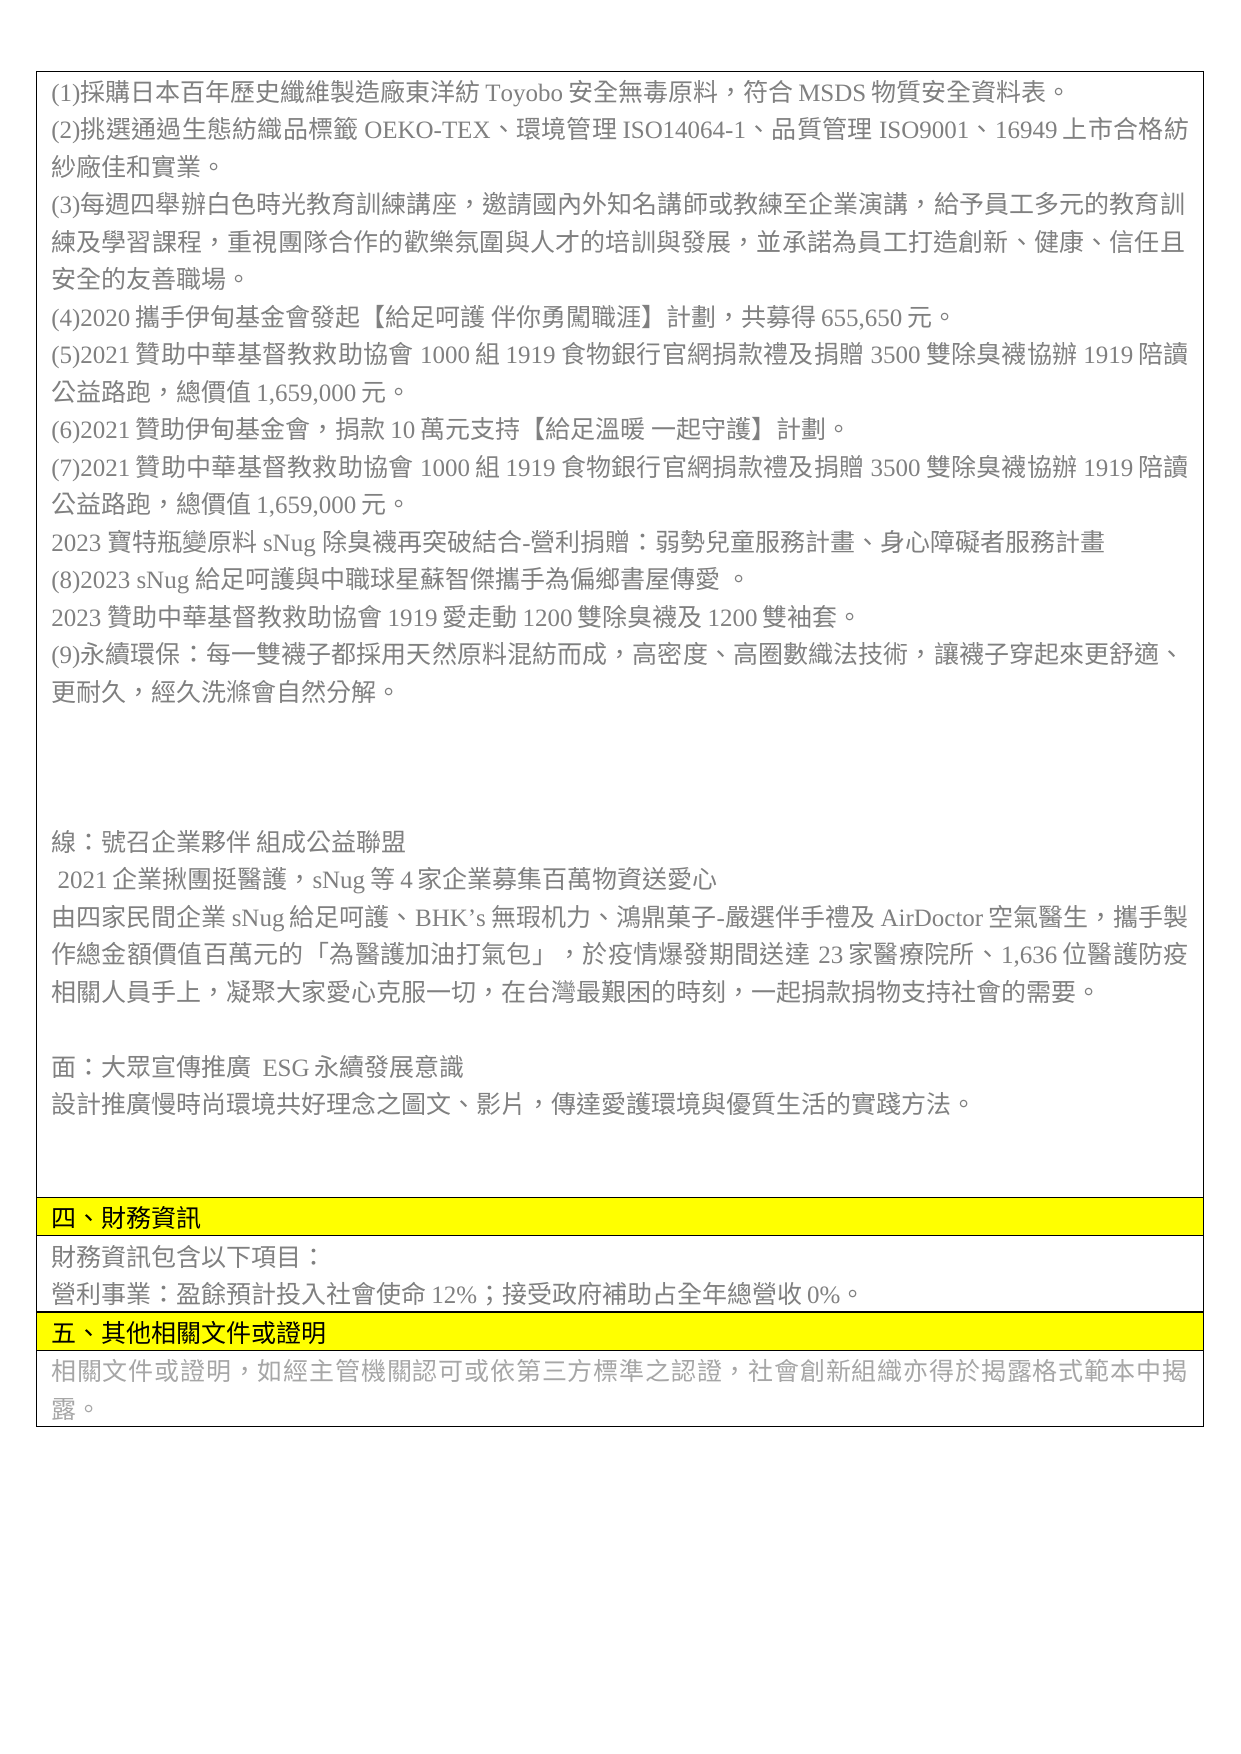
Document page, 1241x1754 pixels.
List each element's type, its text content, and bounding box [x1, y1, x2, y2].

table_cell 四、財務資訊 [37, 1198, 1203, 1235]
table_cell 五、其他相關文件或證明 [37, 1313, 1203, 1350]
table_cell 相關文件或證明，如經主管機關認可或依第三方標準之認證，社會創新組織亦得於揭露格式範本中揭露。 [37, 1351, 1203, 1426]
table_cell 財務資訊包含以下項目： 營利事業：盈餘預計投入社會使命12%；接受政府補助占全年總營收0%。 [37, 1236, 1203, 1311]
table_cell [37, 72, 1203, 1197]
